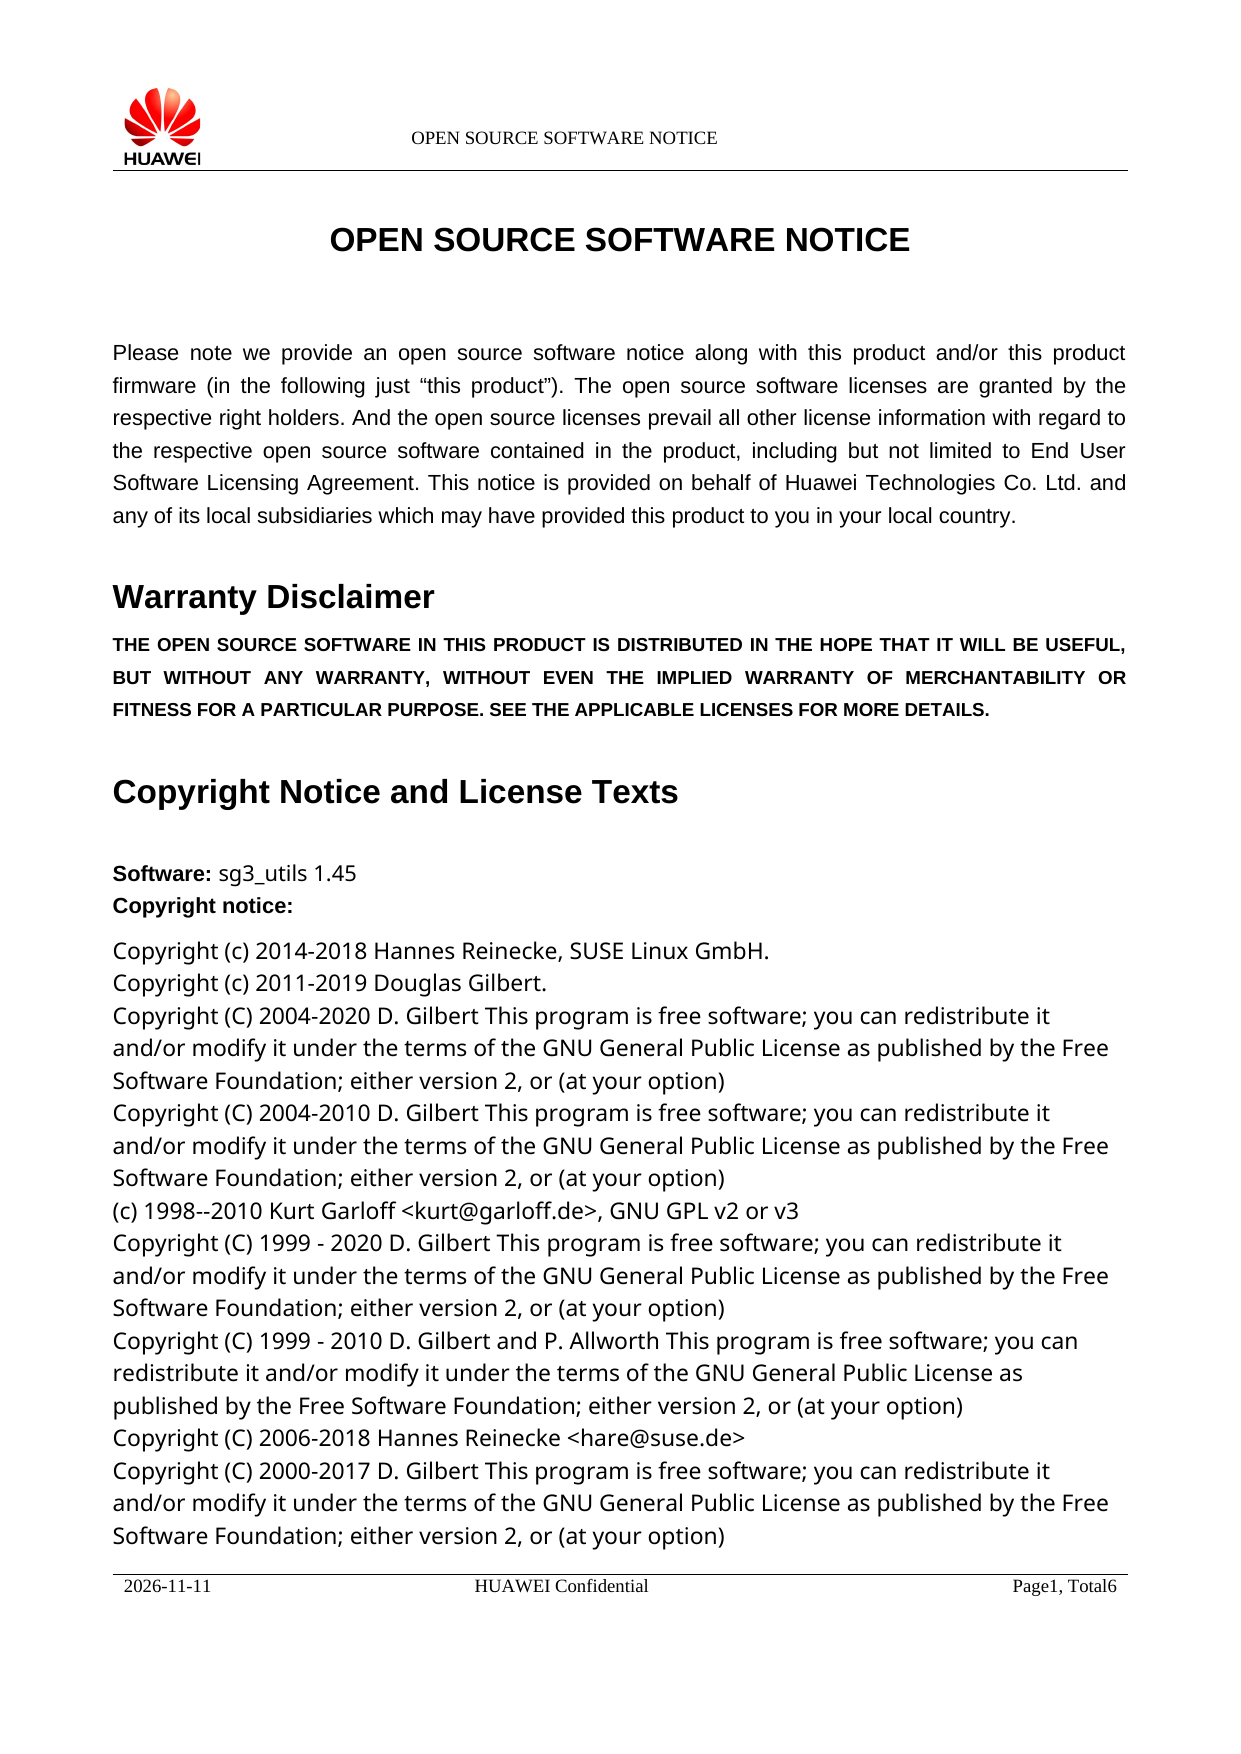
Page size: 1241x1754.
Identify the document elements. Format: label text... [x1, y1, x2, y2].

text Please note we provide an open source software notice along with this product and/or this product firmware (in the following just “this product”). The open source software licenses are granted by the respective right holders. And the open source licenses prevail all other license information with regard to the respective open source software contained in the product, including but not limited to End User Software Licensing Agreement. This notice is provided on behalf of Huawei Technologies Co. Ltd. and any of its local subsidiaries which may have provided this product to you in your local country. [112, 336, 1128, 531]
text Copyright notice: [112, 889, 1128, 921]
title Software: sg3_utils 1.45 [112, 856, 1128, 889]
text The open source software in this product is distributed in the hope that it will be useful, but WITHOUT ANY WARRANTY, without even the implied warranty of MERCHANTABILITY or FITNESS FOR A PARTICULAR PURPOSE. See the applicable licenses for more details. [112, 629, 1128, 726]
text Copyright Notice and License Texts [112, 759, 1128, 824]
text OPEN SOURCE SOFTWARE NOTICE [112, 206, 1128, 271]
picture [124, 88, 201, 165]
text Warranty Disclaimer [112, 564, 1128, 629]
